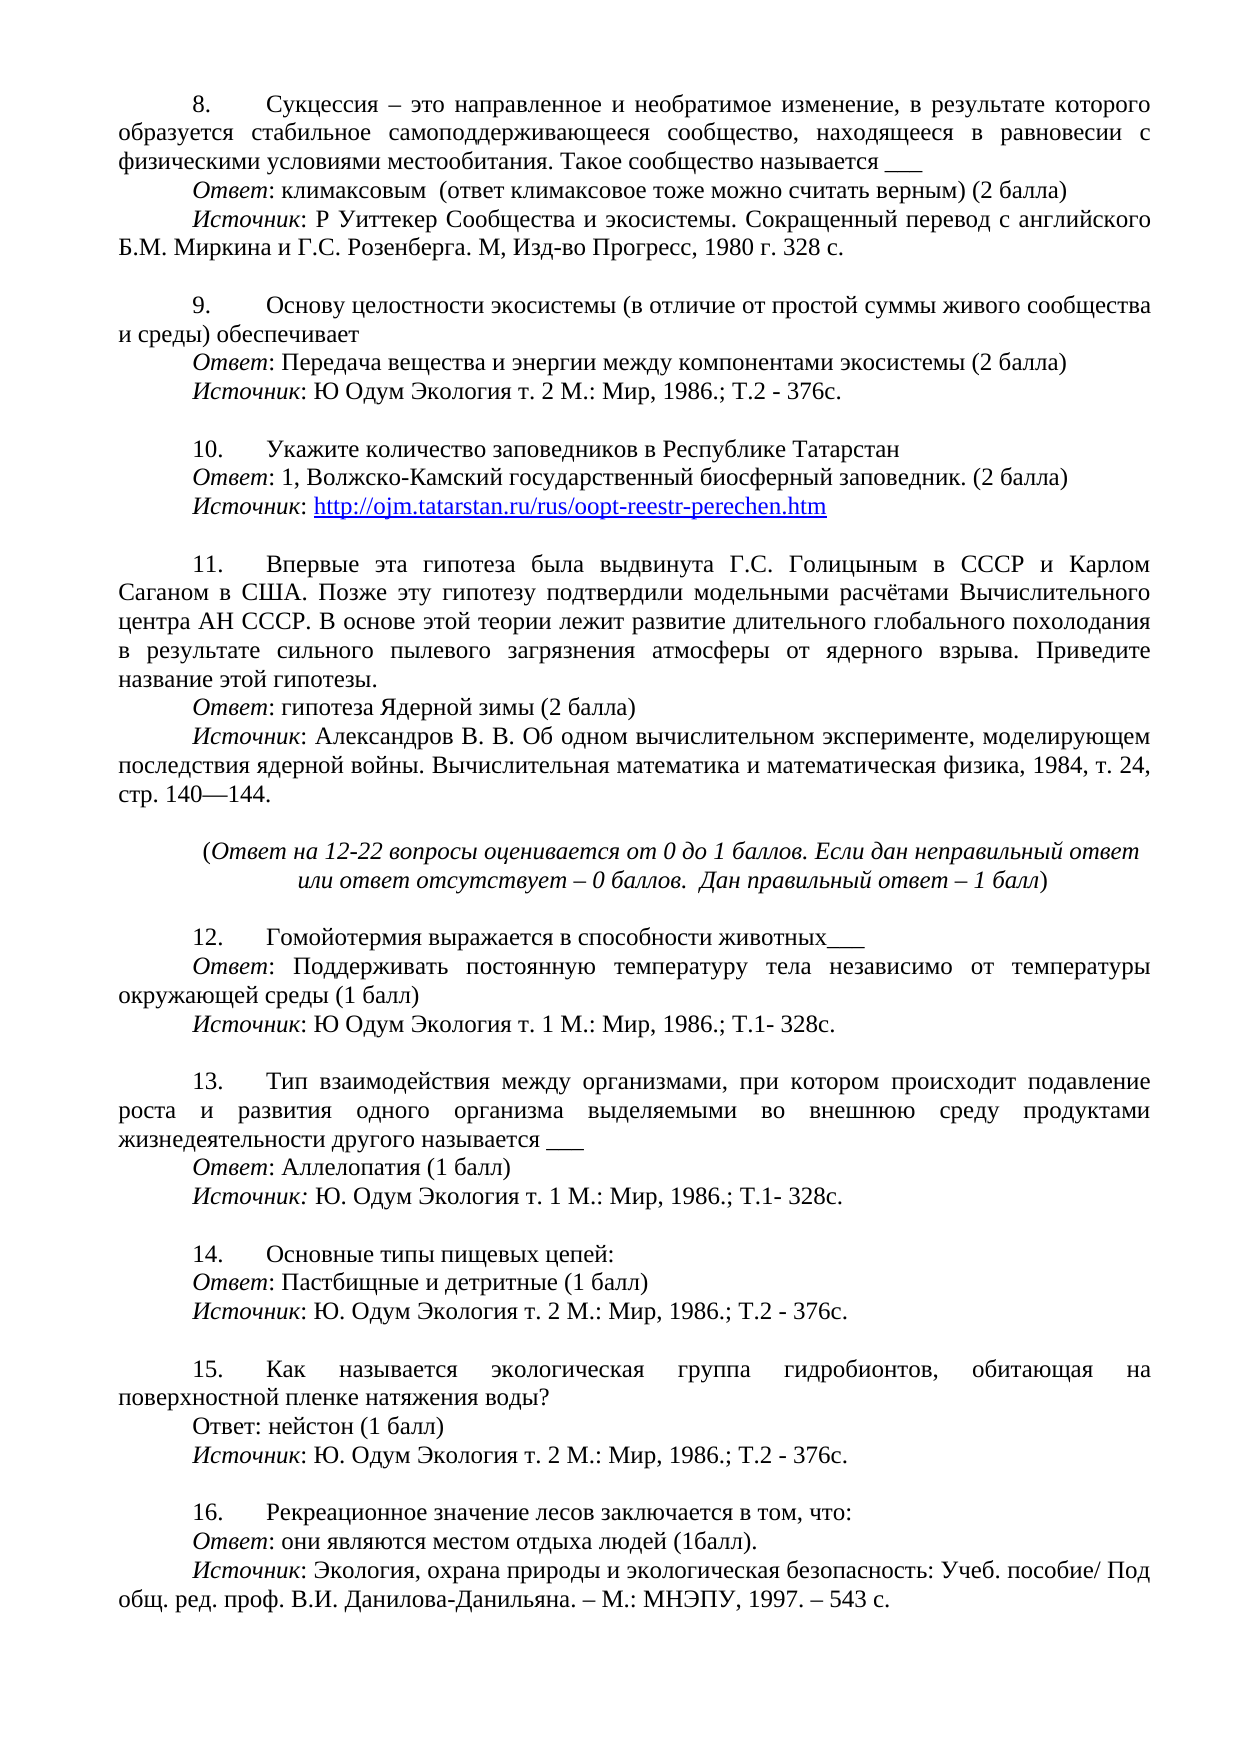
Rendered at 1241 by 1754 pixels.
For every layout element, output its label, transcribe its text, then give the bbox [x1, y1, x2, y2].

list Основу целостности экосистемы (в отличие от простой суммы живого сообщества и среды) обеспечивает [118, 290, 1152, 347]
text Ответ: 1, Волжско-Камский государственный биосферный заповедник. (2 балла) [118, 462, 1152, 491]
text Источник: Ю. Одум Экология т. 1 М.: Мир, 1986.; Т.1- 328с. [118, 1181, 1152, 1210]
text Ответ: они являются местом отдыха людей (1балл). [118, 1526, 1152, 1555]
list Впервые эта гипотеза была выдвинута Г.С. Голицыным в СССР и Карлом Саганом в США. Позже эту гипотезу подтвердили модельными расчётами Вычислительного центра АН СССР. В основе этой теории лежит развитие длительного глобального похолодания в результате сильного пылевого загрязнения атмосферы от ядерного взрыва. Приведите название этой гипотезы. [118, 549, 1152, 692]
list Рекреационное значение лесов заключается в том, что: [118, 1497, 1152, 1526]
list (Ответ на 12-22 вопросы оценивается от 0 до 1 баллов. Если дан неправильный ответ или ответ отсутствует – 0 баллов. Дан правильный ответ – 1 балл) [193, 836, 1152, 894]
list Как называется экологическая группа гидробионтов, обитающая на поверхностной пленке натяжения воды? [118, 1354, 1152, 1411]
text Источник: Р Уиттекер Сообщества и экосистемы. Сокращенный перевод с английского Б.М. Миркина и Г.С. Розенберга. М, Изд-во Прогресс, 1980 г. 328 с. [118, 204, 1152, 261]
text Источник: Ю Одум Экология т. 2 М.: Мир, 1986.; Т.2 - 376с. [118, 376, 1152, 405]
text Ответ: нейстон (1 балл) [118, 1411, 1152, 1440]
text Источник: Ю. Одум Экология т. 2 М.: Мир, 1986.; Т.2 - 376с. [118, 1296, 1152, 1325]
list Сукцессия – это направленное и необратимое изменение, в результате которого образуется стабильное самоподдерживающееся сообщество, находящееся в равновесии с физическими условиями местообитания. Такое сообщество называется ___ [118, 89, 1152, 175]
text Ответ: гипотеза Ядерной зимы (2 балла) [118, 692, 1152, 721]
text Источник: http://ojm.tatarstan.ru/rus/oopt-reestr-perechen.htm [118, 491, 1152, 520]
text Источник: Александров В. В. Об одном вычислительном эксперименте, моделирующем последствия ядерной войны. Вычислительная математика и математическая физика, 1984, т. 24, стр. 140—144. [118, 721, 1152, 807]
list Гомойотермия выражается в способности животных___ [118, 922, 1152, 951]
text Источник: Экология, охрана природы и экологическая безопасность: Учеб. пособие/ Под общ. ред. проф. В.И. Данилова-Данильяна. – М.: МНЭПУ, 1997. – 543 с. [118, 1555, 1152, 1612]
list Укажите количество заповедников в Республике Татарстан [118, 434, 1152, 462]
text Ответ: Поддерживать постоянную температуру тела независимо от температуры окружающей среды (1 балл) [118, 951, 1152, 1009]
text Источник: Ю Одум Экология т. 1 М.: Мир, 1986.; Т.1- 328с. [118, 1009, 1152, 1037]
text Источник: Ю. Одум Экология т. 2 М.: Мир, 1986.; Т.2 - 376с. [118, 1440, 1152, 1469]
text Ответ: Аллелопатия (1 балл) [118, 1152, 1152, 1181]
list Основные типы пищевых цепей: [118, 1239, 1152, 1267]
text Ответ: климаксовым (ответ климаксовое тоже можно считать верным) (2 балла) [118, 175, 1152, 204]
text Ответ: Пастбищные и детритные (1 балл) [118, 1267, 1152, 1296]
text Ответ: Передача вещества и энергии между компонентами экосистемы (2 балла) [118, 347, 1152, 376]
list Тип взаимодействия между организмами, при котором происходит подавление роста и развития одного организма выделяемыми во внешнюю среду продуктами жизнедеятельности другого называется ___ [118, 1066, 1152, 1152]
